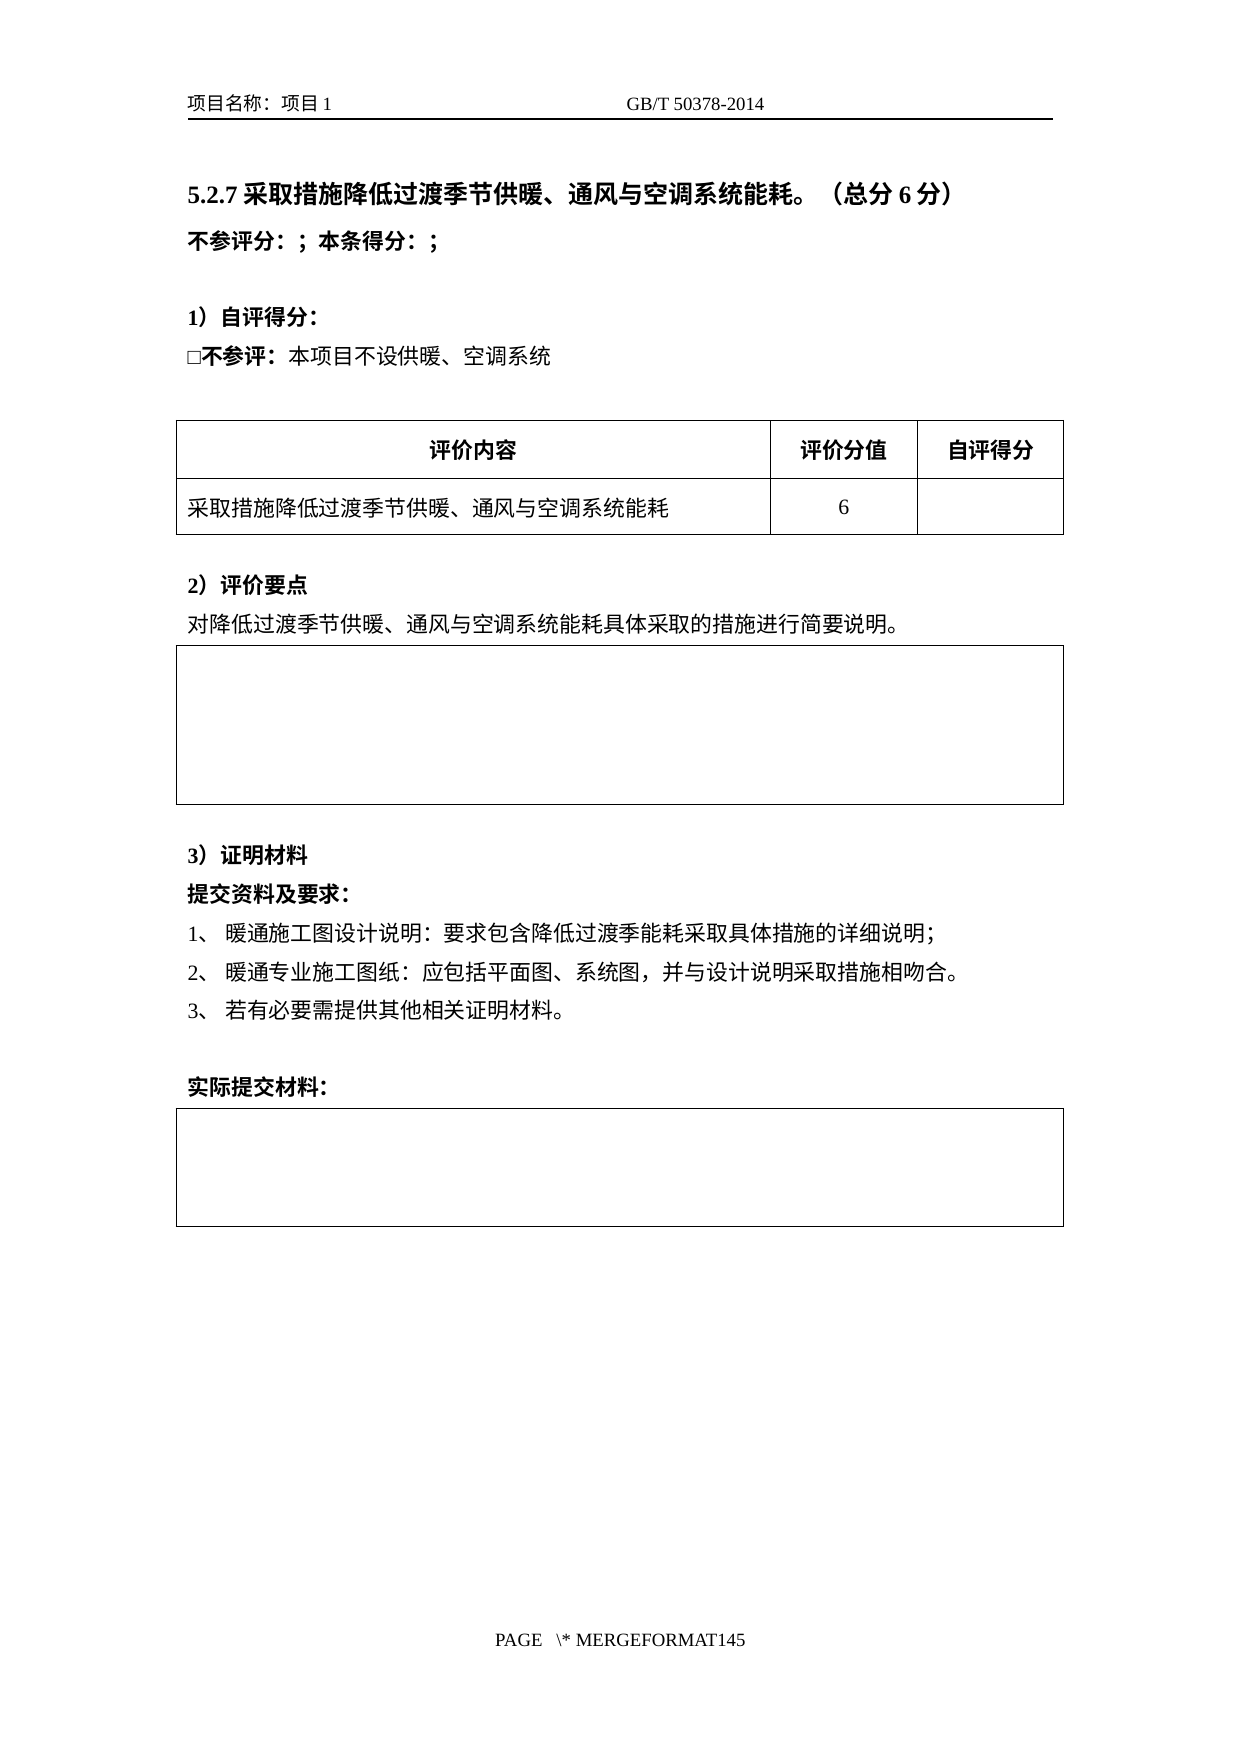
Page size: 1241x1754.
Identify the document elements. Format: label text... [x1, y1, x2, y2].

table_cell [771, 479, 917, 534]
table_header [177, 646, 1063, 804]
text 3）证明材料 [187, 838, 1053, 870]
text 不参评分：；本条得分：； [187, 223, 1053, 256]
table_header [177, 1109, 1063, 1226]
text 2）评价要点 [187, 568, 1053, 600]
list 暖通专业施工图纸：应包括平面图、系统图，并与设计说明采取措施相吻合。 [187, 954, 1053, 987]
text 实际提交材料： [187, 1069, 1053, 1102]
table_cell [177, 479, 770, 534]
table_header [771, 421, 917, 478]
text 提交资料及要求： [187, 877, 1053, 909]
list 暖通施工图设计说明：要求包含降低过渡季能耗采取具体措施的详细说明； [187, 915, 1053, 948]
list 若有必要需提供其他相关证明材料。 [187, 993, 1053, 1025]
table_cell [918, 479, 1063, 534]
subtitle 5.2.7 采取措施降低过渡季节供暖、通风与空调系统能耗。（总分6分） [187, 174, 1053, 211]
text 1）自评得分： [187, 299, 1053, 332]
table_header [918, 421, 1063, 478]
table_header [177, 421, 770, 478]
text □不参评：本项目不设供暖、空调系统 [187, 338, 1053, 371]
text 对降低过渡季节供暖、通风与空调系统能耗具体采取的措施进行简要说明。 [187, 606, 1053, 639]
